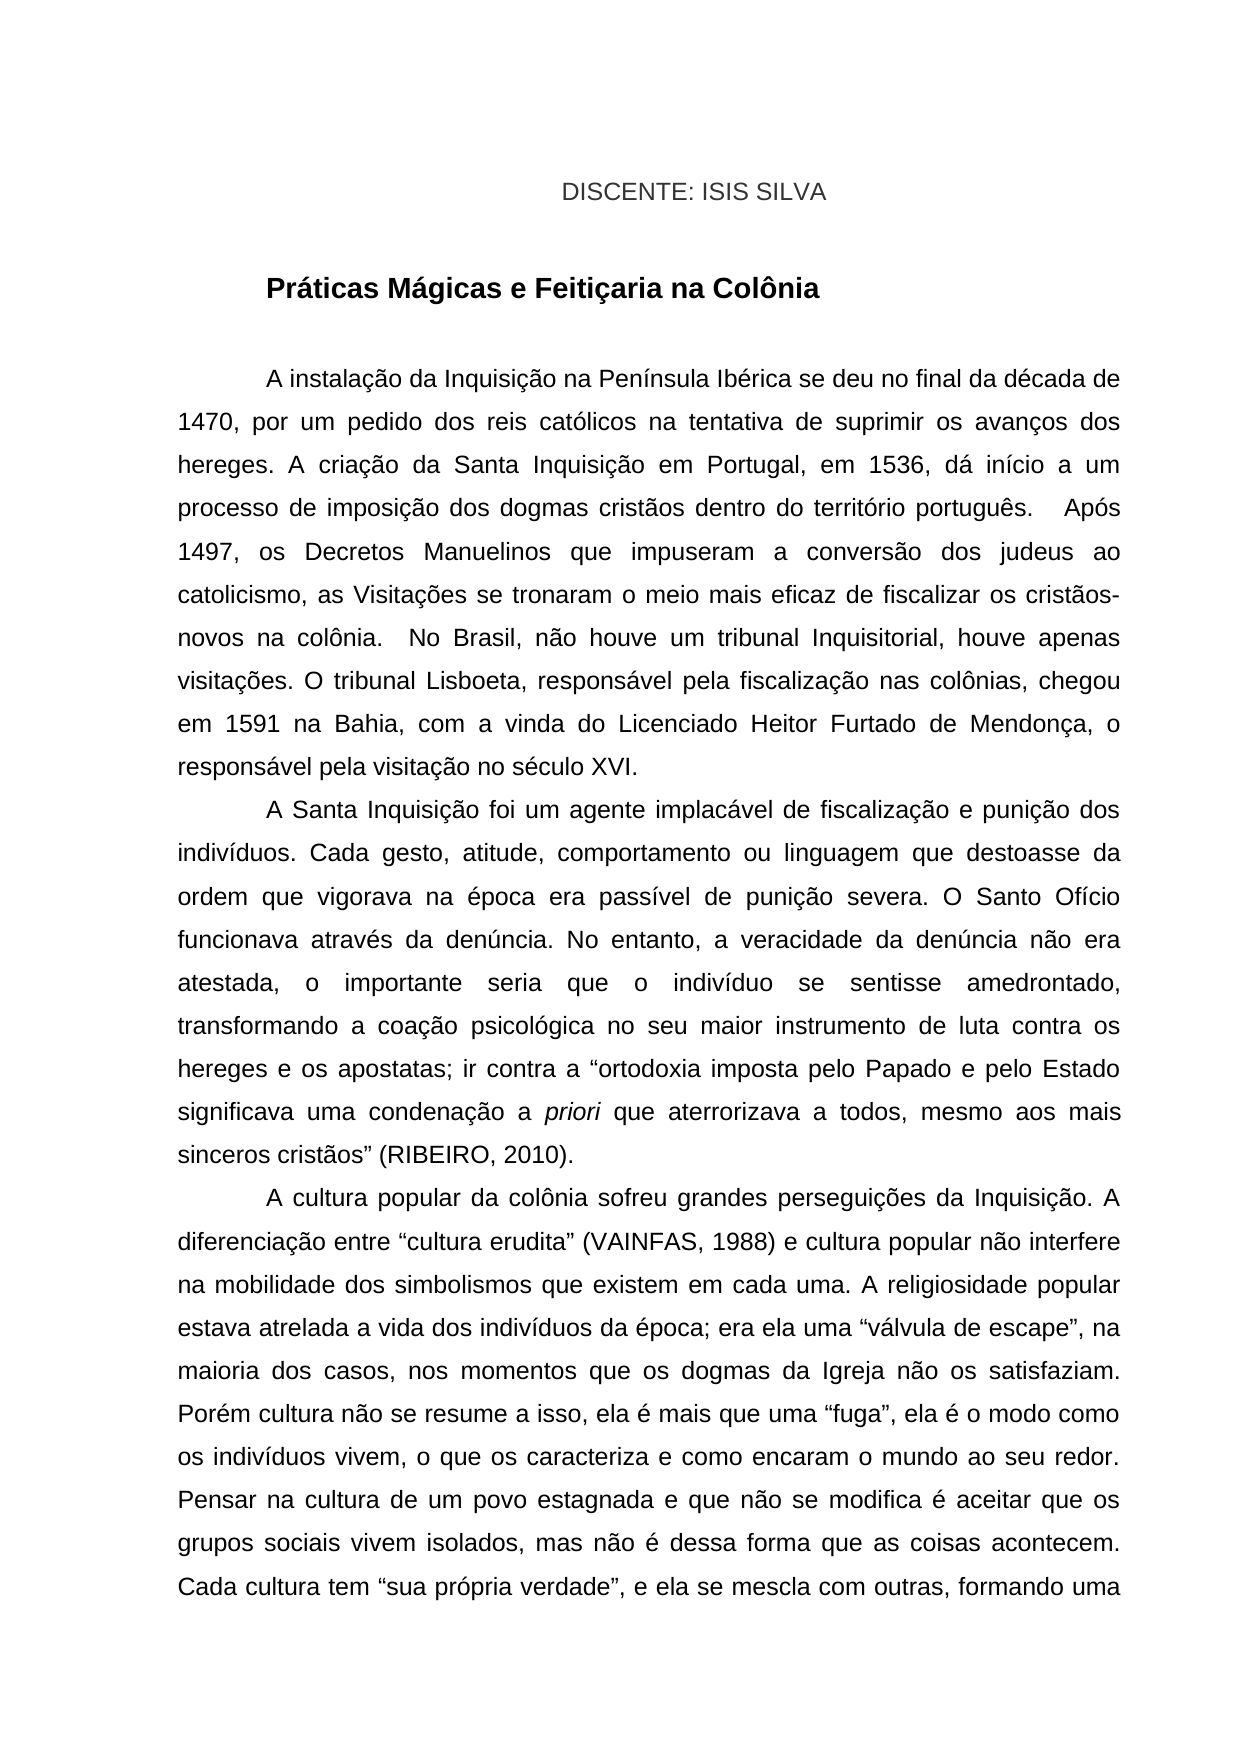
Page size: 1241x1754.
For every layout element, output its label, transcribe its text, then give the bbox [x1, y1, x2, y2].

text Práticas Mágicas e Feitiçaria na Colônia [177, 271, 1122, 304]
text A instalação da Inquisição na Península Ibérica se deu no final da década de 1470, por um pedido dos reis católicos na tentativa de suprimir os avanços dos hereges. A criação da Santa Inquisição em Portugal, em 1536, dá início a um processo de imposição dos dogmas cristãos dentro do território português. Após 1497, os Decretos Manuelinos que impuseram a conversão dos judeus ao catolicismo, as Visitações se tronaram o meio mais eficaz de fiscalizar os cristãos-novos na colônia. No Brasil, não houve um tribunal Inquisitorial, houve apenas visitações. O tribunal Lisboeta, responsável pela fiscalização nas colônias, chegou em 1591 na Bahia, com a vinda do Licenciado Heitor Furtado de Mendonça, o responsável pela visitação no século XVI. [177, 364, 1122, 781]
text DISCENTE: ISIS SILVA [177, 177, 1122, 206]
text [177, 1183, 1122, 1600]
text A Santa Inquisição foi um agente implacável de fiscalização e punição dos indivíduos. Cada gesto, atitude, comportamento ou linguagem que destoasse da ordem que vigorava na época era passível de punição severa. O Santo Ofício funcionava através da denúncia. No entanto, a veracidade da denúncia não era atestada, o importante seria que o indivíduo se sentisse amedrontado, transformando a coação psicológica no seu maior instrumento de luta contra os hereges e os apostatas; ir contra a “ortodoxia imposta pelo Papado e pelo Estado significava uma condenação a priori que aterrorizava a todos, mesmo aos mais sinceros cristãos” (RIBEIRO, 2010). [177, 795, 1122, 1169]
